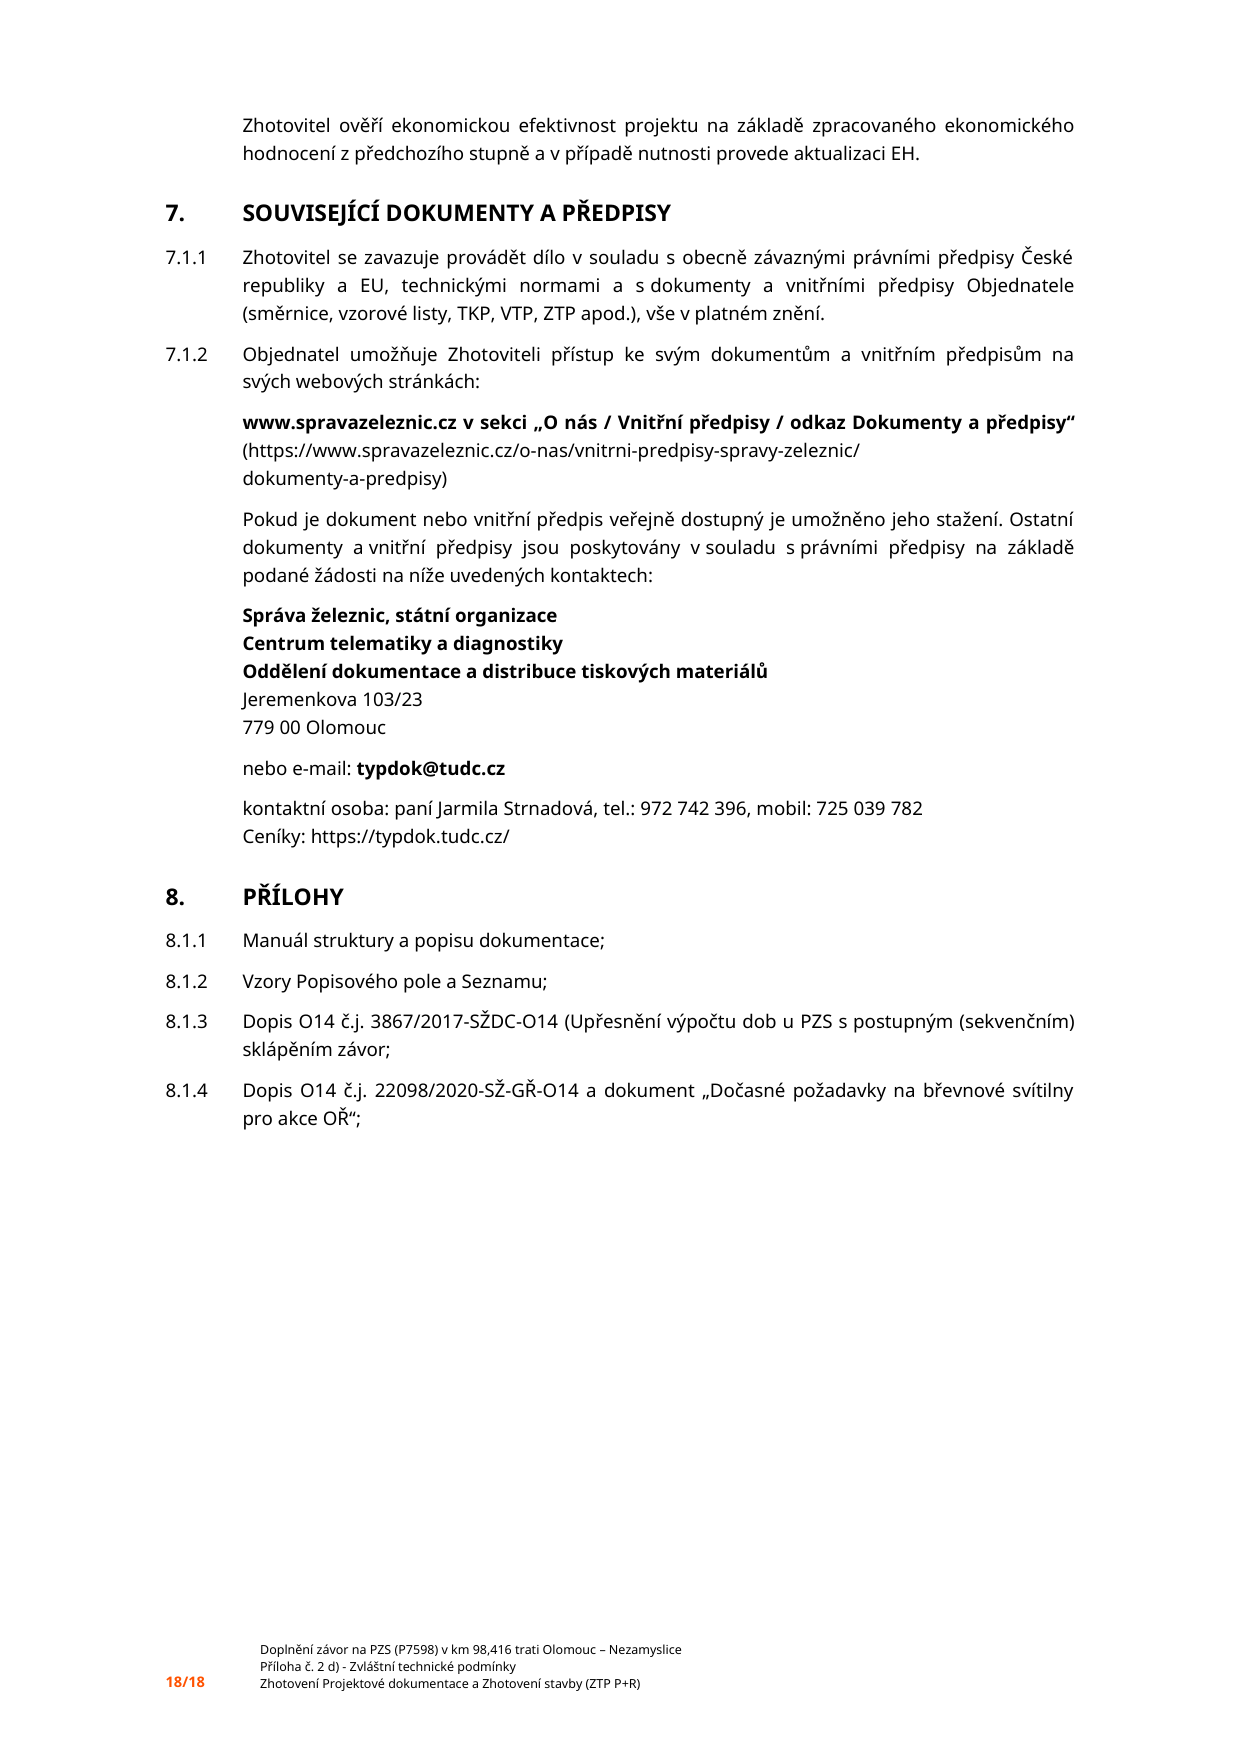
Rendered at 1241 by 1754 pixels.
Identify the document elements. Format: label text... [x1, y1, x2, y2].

text Dopis O14 č.j. 22098/2020-SŽ-GŘ-O14 a dokument „Dočasné požadavky na břevnové svítilny pro akce OŘ“; [165, 1077, 1075, 1131]
text kontaktní osoba: paní Jarmila Strnadová, tel.: 972 742 396, mobil: 725 039 782 [242, 796, 1075, 821]
text 779 00 Olomouc [242, 714, 1075, 740]
text Centrum telematiky a diagnostiky [242, 631, 1075, 656]
text PŘÍLOHY [165, 881, 1075, 912]
text Manuál struktury a popisu dokumentace; [165, 928, 1075, 953]
text Vzory Popisového pole a Seznamu; [165, 968, 1075, 994]
text Jeremenkova 103/23 [242, 687, 1075, 712]
text nebo e-mail: typdok@tudc.cz [242, 755, 1075, 781]
text Dopis O14 č.j. 3867/2017-SŽDC-O14 (Upřesnění výpočtu dob u PZS s postupným (sekvenčním) sklápěním závor; [165, 1009, 1075, 1062]
text Oddělení dokumentace a distribuce tiskových materiálů [242, 658, 1075, 684]
text www.spravazeleznic.cz v sekci „O nás / Vnitřní předpisy / odkaz Dokumenty a předpisy“ (https://www.spravazeleznic.cz/o-nas/vnitrni-predpisy-spravy-zeleznic/ dokumenty-a-predpisy) [242, 409, 1075, 491]
text Pokud je dokument nebo vnitřní předpis veřejně dostupný je umožněno jeho stažení. Ostatní dokumenty a vnitřní předpisy jsou poskytovány v souladu s právními předpisy na základě podané žádosti na níže uvedených kontaktech: [242, 506, 1075, 587]
list Zhotovitel ověří ekonomickou efektivnost projektu na základě zpracovaného ekonomického hodnocení z předchozího stupně a v případě nutnosti provede aktualizaci EH. [242, 112, 1075, 166]
text Objednatel umožňuje Zhotoviteli přístup ke svým dokumentům a vnitřním předpisům na svých webových stránkách: [165, 341, 1075, 394]
text Ceníky: https://typdok.tudc.cz/ [242, 824, 1075, 849]
text Správa železnic, státní organizace [242, 602, 1075, 628]
text SOUVISEJÍCÍ DOKUMENTY A PŘEDPISY [165, 197, 1075, 229]
text Zhotovitel se zavazuje provádět dílo v souladu s obecně závaznými právními předpisy České republiky a EU, technickými normami a s dokumenty a vnitřními předpisy Objednatele (směrnice, vzorové listy, TKP, VTP, ZTP apod.), vše v platném znění. [165, 244, 1075, 326]
